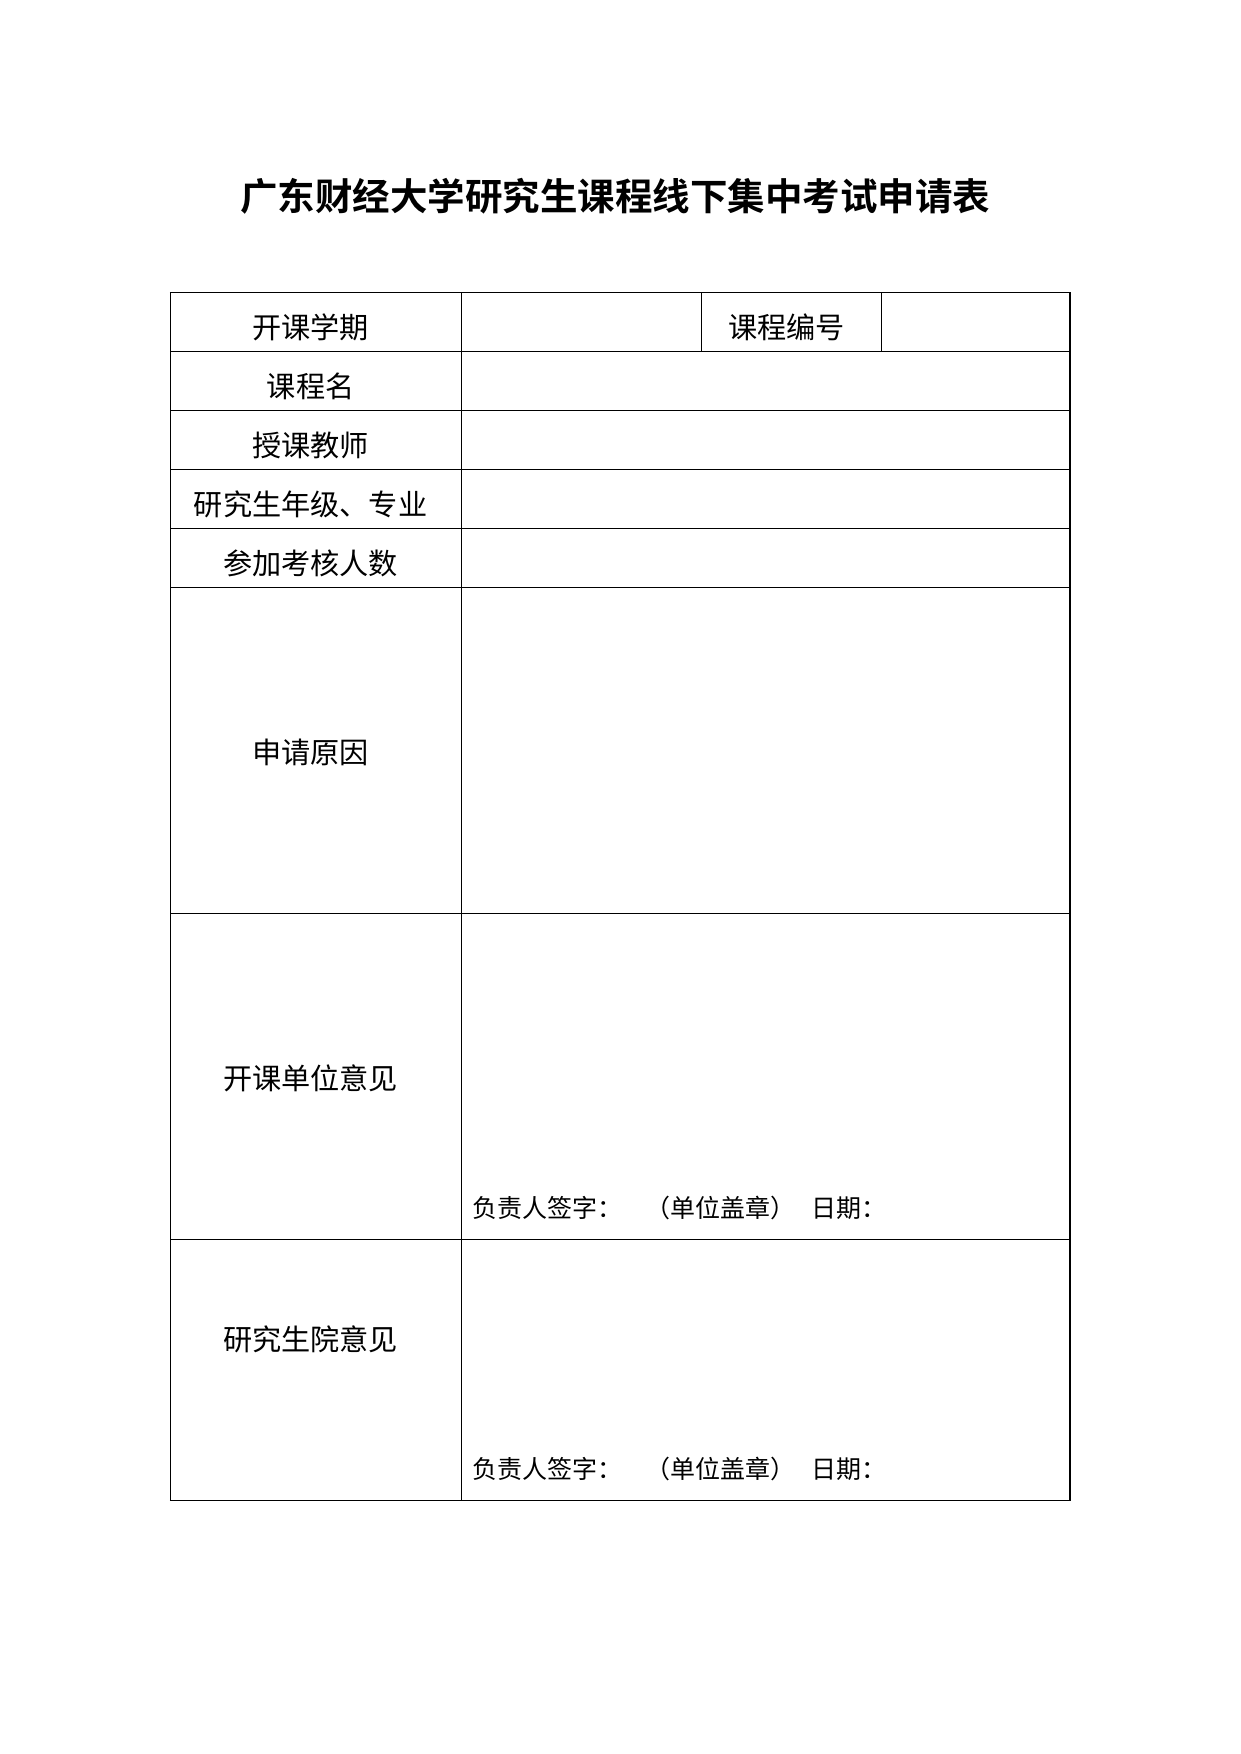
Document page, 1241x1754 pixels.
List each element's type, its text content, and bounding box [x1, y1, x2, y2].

table_cell [462, 588, 1069, 913]
table_cell [462, 529, 1069, 587]
table_cell 研究生院意见 [171, 1240, 461, 1500]
table_header [882, 293, 1069, 351]
table_cell 负责人签字： （单位盖章） 日期： [462, 914, 1069, 1239]
table_cell 申请原因 [171, 588, 461, 913]
table_cell 授课教师 [171, 411, 461, 469]
table_cell [462, 352, 1069, 410]
table_cell 课程名 [171, 352, 461, 410]
table_cell [462, 411, 1069, 469]
table_cell 开课单位意见 [171, 914, 461, 1239]
table_header 课程编号 [702, 293, 881, 351]
table_cell 研究生年级、专业 [171, 470, 461, 528]
text 广东财经大学研究生课程线下集中考试申请表 [187, 162, 1042, 227]
table_cell 负责人签字： （单位盖章） 日期： [462, 1240, 1069, 1500]
table_cell [462, 470, 1069, 528]
table_cell 参加考核人数 [171, 529, 461, 587]
table_header 开课学期 [171, 293, 461, 351]
table_header [462, 293, 701, 351]
